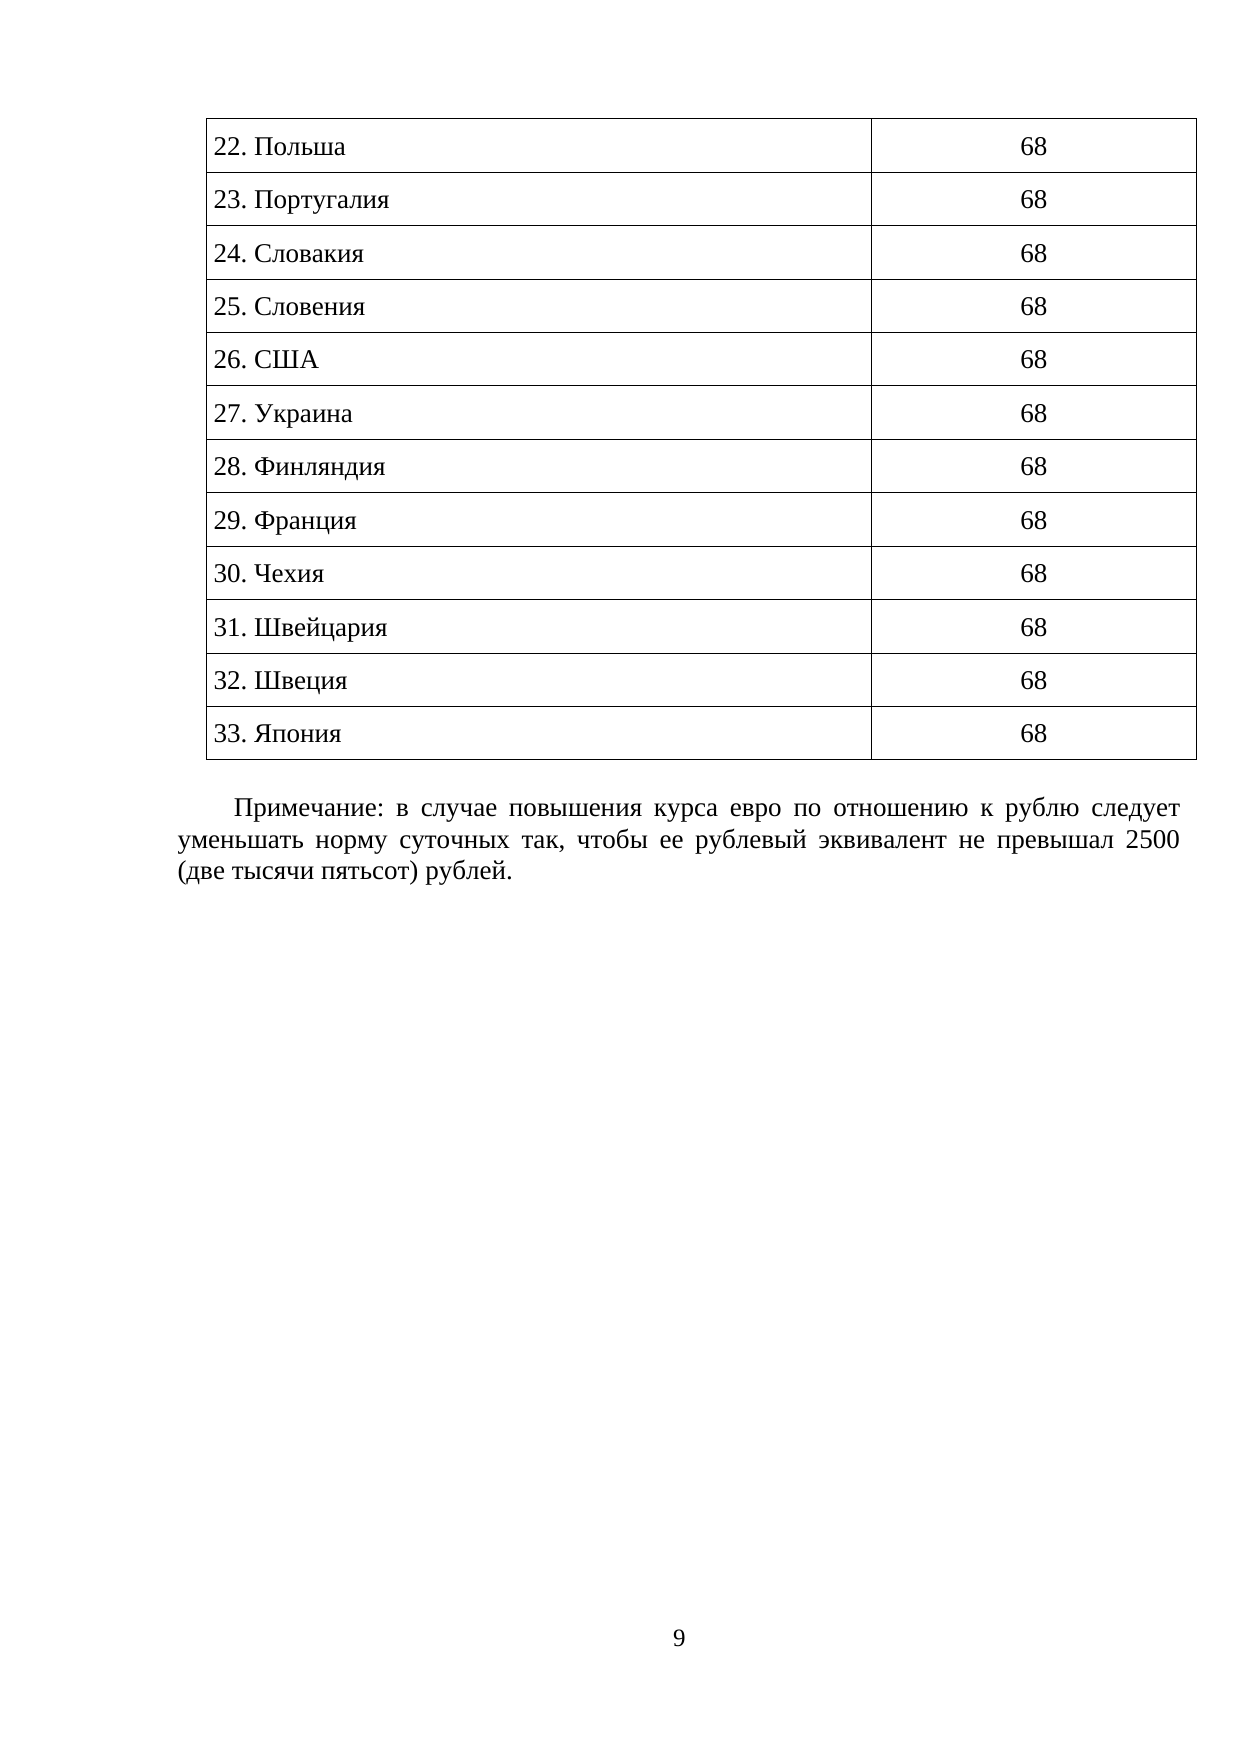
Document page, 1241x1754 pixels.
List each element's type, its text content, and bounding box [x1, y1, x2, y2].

table_cell 29. Франция [207, 493, 871, 546]
table_cell 27. Украина [207, 386, 871, 439]
table_cell 68 [872, 493, 1196, 546]
table_cell 68 [872, 280, 1196, 332]
table_cell 68 [872, 440, 1196, 492]
table_cell 68 [872, 386, 1196, 439]
table_cell 22. Польша [207, 119, 871, 172]
table_cell 68 [872, 654, 1196, 706]
table_cell 68 [872, 173, 1196, 225]
text Примечание: в случае повышения курса евро по отношению к рублю следует уменьшать норму суточных так, чтобы ее рублевый эквивалент не превышал 2500 (две тысячи пятьсот) рублей. [177, 792, 1181, 885]
table_cell 68 [872, 333, 1196, 385]
table_cell 31. Швейцария [207, 600, 871, 652]
table_cell 30. Чехия [207, 547, 871, 599]
table_cell 68 [872, 707, 1196, 759]
table_cell 23. Португалия [207, 173, 871, 225]
table_cell 68 [872, 547, 1196, 599]
table_cell 25. Словения [207, 280, 871, 332]
table_cell 33. Япония [207, 707, 871, 759]
table_cell 26. США [207, 333, 871, 385]
table_cell 68 [872, 119, 1196, 172]
table_cell 28. Финляндия [207, 440, 871, 492]
table_cell 24. Словакия [207, 226, 871, 278]
table_cell 68 [872, 600, 1196, 652]
table_cell 32. Швеция [207, 654, 871, 706]
table_cell 68 [872, 226, 1196, 278]
